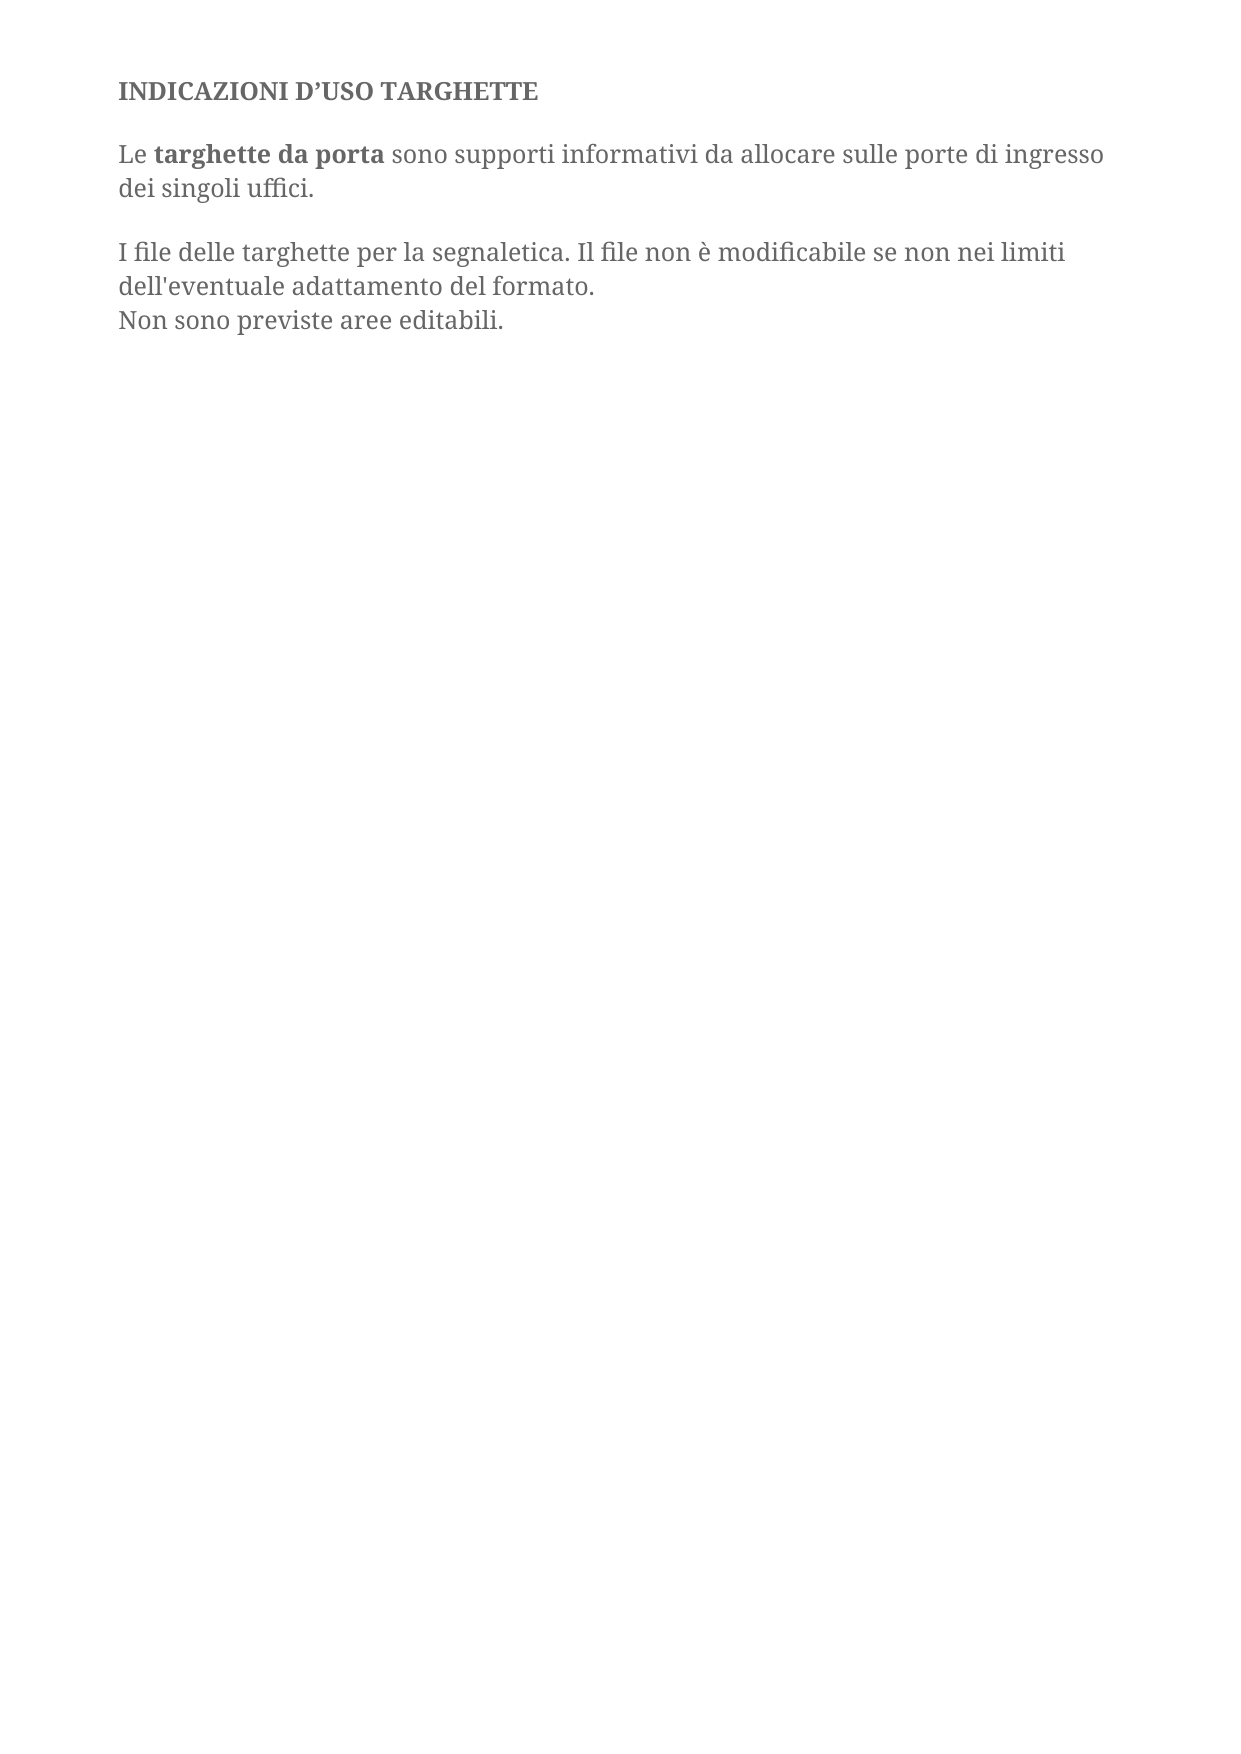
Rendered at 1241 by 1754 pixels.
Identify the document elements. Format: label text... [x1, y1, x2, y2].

text I file delle targhette per la segnaletica. Il file non è modificabile se non nei limiti dell'eventuale adattamento del formato. Non sono previste aree editabili. [118, 234, 1122, 337]
text INDICAZIONI D’USO TARGHETTE [118, 74, 1122, 108]
text Le targhette da porta sono supporti informativi da allocare sulle porte di ingresso dei singoli uffici. [118, 137, 1122, 205]
